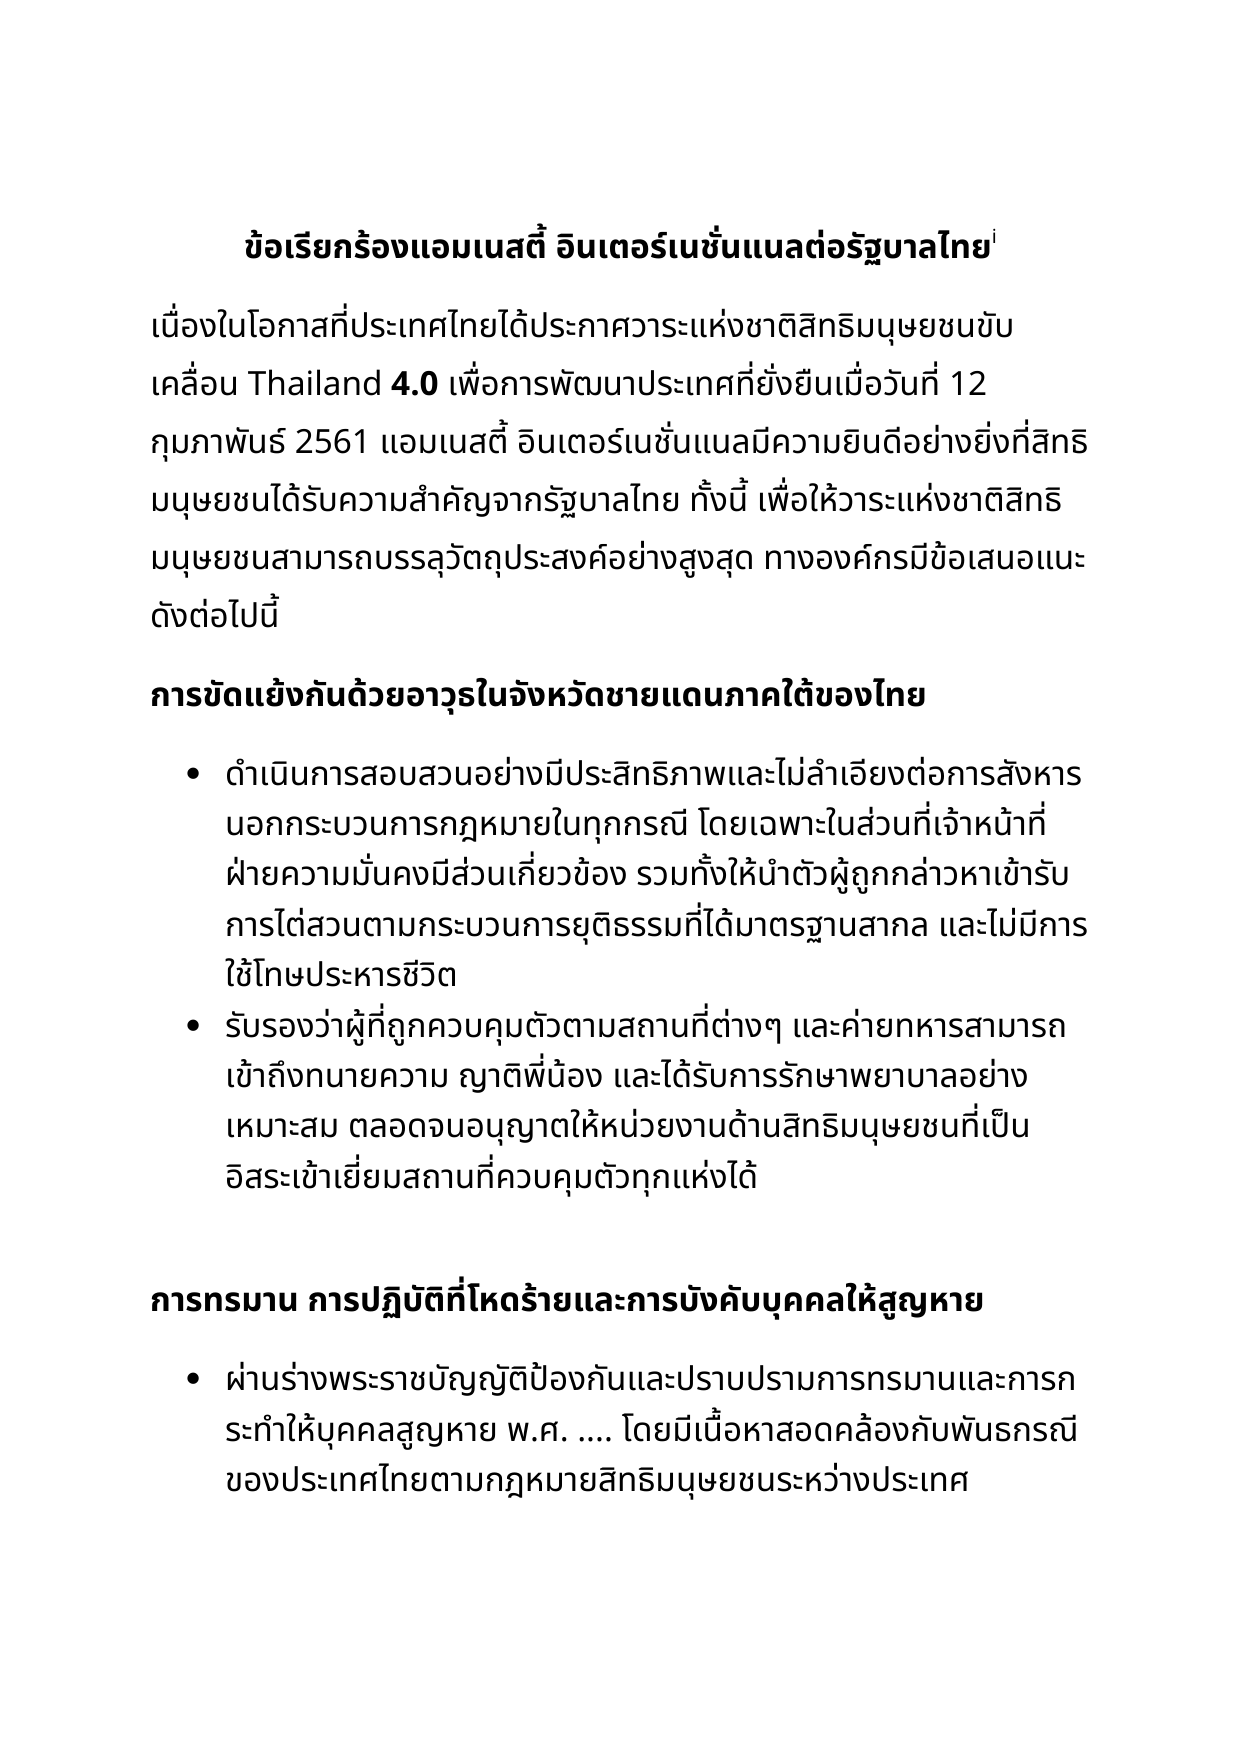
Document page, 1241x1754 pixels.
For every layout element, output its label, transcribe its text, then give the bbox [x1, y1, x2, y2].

list รับรองว่าผู้ที่ถูกควบคุมตัวตามสถานที่ต่างๆ และค่ายทหารสามารถเข้าถึงทนายความ ญาติพี่น้อง และได้รับการรักษาพยาบาลอย่างเหมาะสม ตลอดจนอนุญาตให้หน่วยงานด้านสิทธิมนุษยชนที่เป็นอิสระเข้าเยี่ยมสถานที่ควบคุมตัวทุกแห่งได้ [187, 1002, 1090, 1203]
text การขัดแย้งกันด้วยอาวุธในจังหวัดชายแดนภาคใต้ของไทย [150, 671, 1090, 721]
text การทรมาน การปฏิบัติที่โหดร้ายและการบังคับบุคคลให้สูญหาย [150, 1276, 1090, 1327]
list ดำเนินการสอบสวนอย่างมีประสิทธิภาพและไม่ลำเอียงต่อการสังหารนอกกระบวนการกฎหมายในทุกกรณี โดยเฉพาะในส่วนที่เจ้าหน้าที่ฝ่ายความมั่นคงมีส่วนเกี่ยวข้อง รวมทั้งให้นำตัวผู้ถูกกล่าวหาเข้ารับการไต่สวนตามกระบวนการยุติธรรมที่ได้มาตรฐานสากล และไม่มีการใช้โทษประหารชีวิต [187, 749, 1090, 1002]
list ผ่านร่างพระราชบัญญัติป้องกันและปราบปรามการทรมานและการกระทำให้บุคคลสูญหาย พ.ศ. .... โดยมีเนื้อหาสอดคล้องกับพันธกรณีของประเทศไทยตามกฎหมายสิทธิมนุษยชนระหว่างประเทศ [187, 1355, 1090, 1506]
text เนื่องในโอกาสที่ประเทศไทยได้ประกาศวาระแห่งชาติสิทธิมนุษยชนขับเคลื่อน Thailand 4.0 เพื่อการพัฒนาประเทศที่ยั่งยืนเมื่อวันที่ 12 กุมภาพันธ์ 2561 แอมเนสตี้ อินเตอร์เนชั่นแนลมีความยินดีอย่างยิ่งที่สิทธิมนุษยชนได้รับความสำคัญจากรัฐบาลไทย ทั้งนี้ เพื่อให้วาระแห่งชาติสิทธิมนุษยชนสามารถบรรลุวัตถุประสงค์อย่างสูงสุด ทางองค์กรมีข้อเสนอแนะดังต่อไปนี้ [150, 302, 1090, 642]
text ข้อเรียกร้องแอมเนสตี้ อินเตอร์เนชั่นแนลต่อรัฐบาลไทย [150, 223, 1090, 274]
